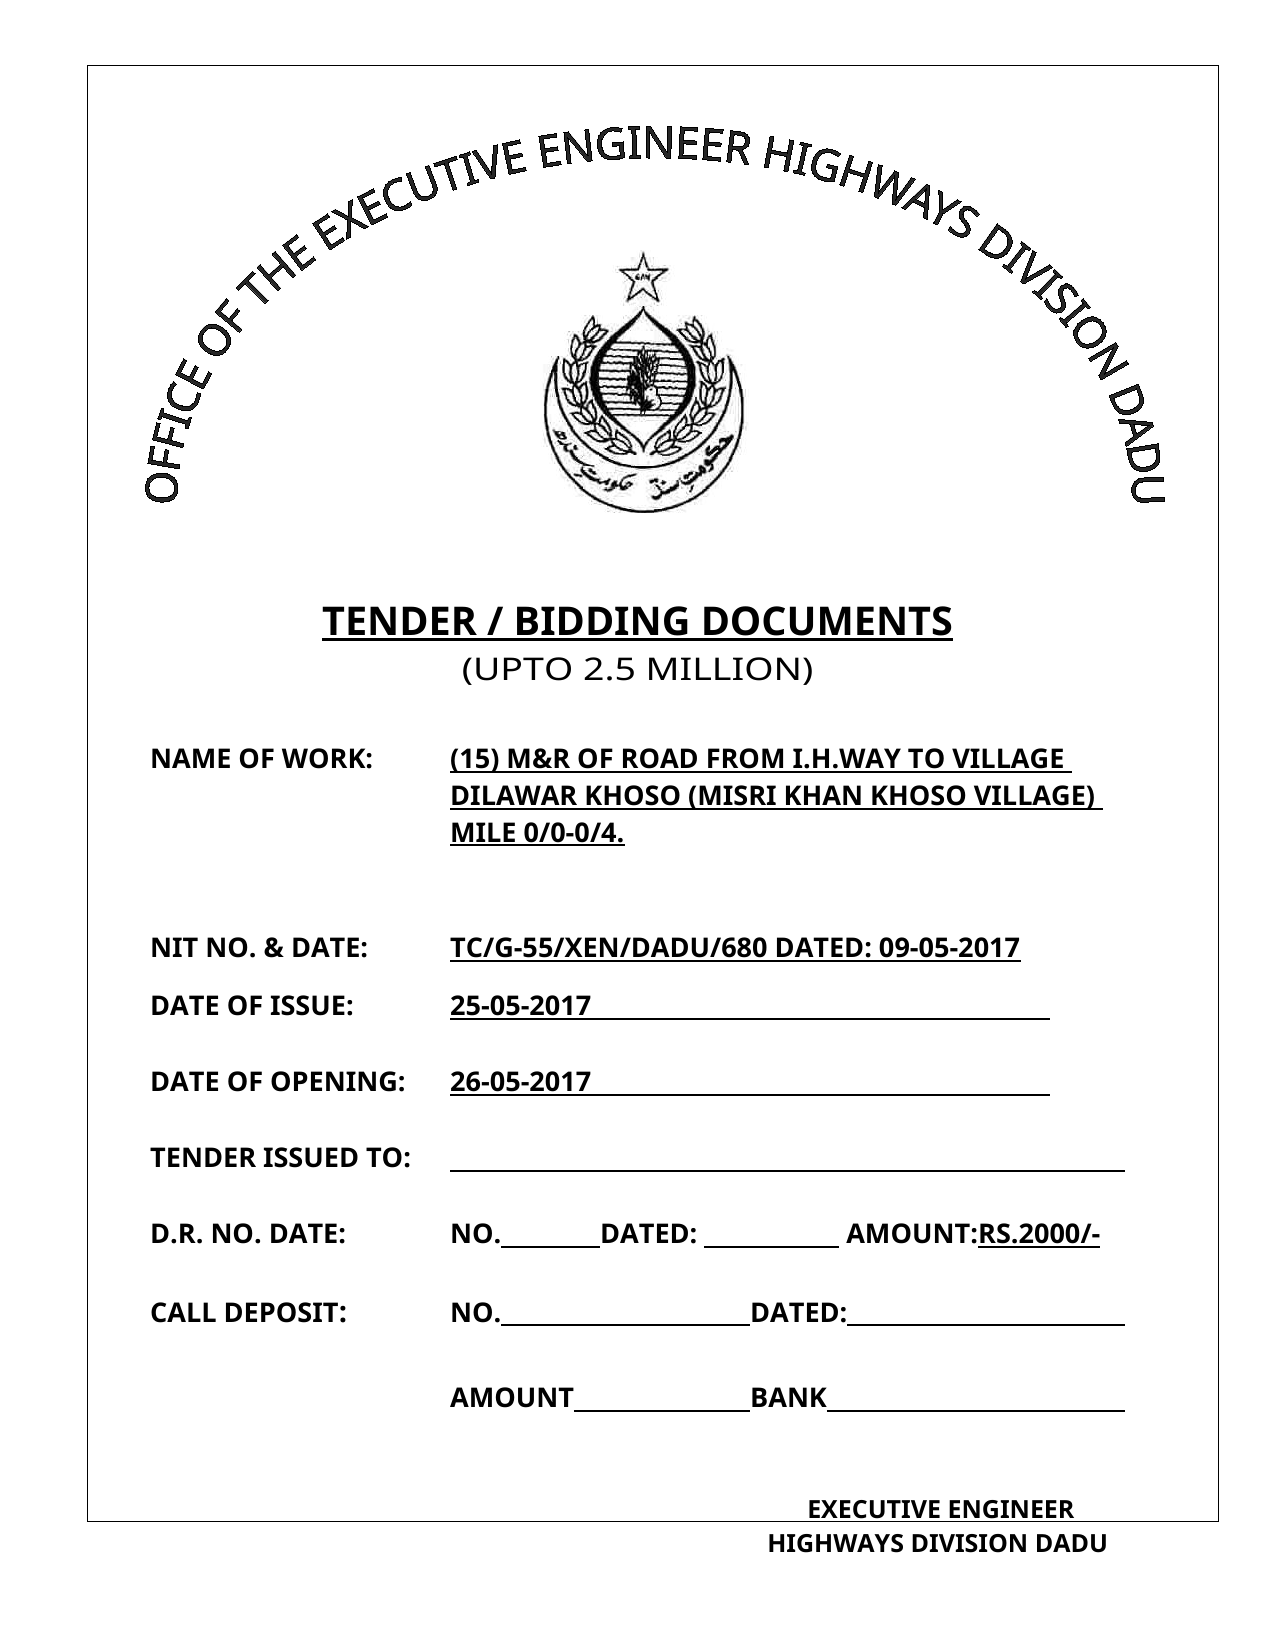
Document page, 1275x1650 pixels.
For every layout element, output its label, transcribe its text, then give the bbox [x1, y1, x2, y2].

text HIGHWAYS DIVISION DADU [750, 1525, 1125, 1559]
text TENDER / BIDDING DOCUMENTS [150, 593, 1125, 647]
text D.R. NO. DATE: NO. DATED: AMOUNT:RS.2000/- [150, 1215, 1125, 1252]
text NIT NO. & DATE: TC/G-55/XEN/DADU/680 DATED: 09-05-2017 [150, 929, 1125, 966]
text EXECUTIVE ENGINEER [750, 1491, 1125, 1525]
text (UPTO 2.5 MILLION) [150, 647, 1125, 689]
text DATE OF OPENING: 26-05-2017 [150, 1063, 1125, 1099]
text DATE OF ISSUE: 25-05-2017 [150, 986, 1125, 1023]
text TENDER ISSUED TO: [150, 1139, 1125, 1176]
text NAME OF WORK: (15) M&R of road from I.H.Way to village Dilawar Khoso (Misri Khan Khoso village) mile 0/0-0/4. [150, 739, 1125, 850]
text CALL DEPOSIT: NO. DATED: [150, 1291, 1125, 1331]
text AMOUNT BANK [150, 1378, 1125, 1415]
picture [540, 250, 749, 519]
